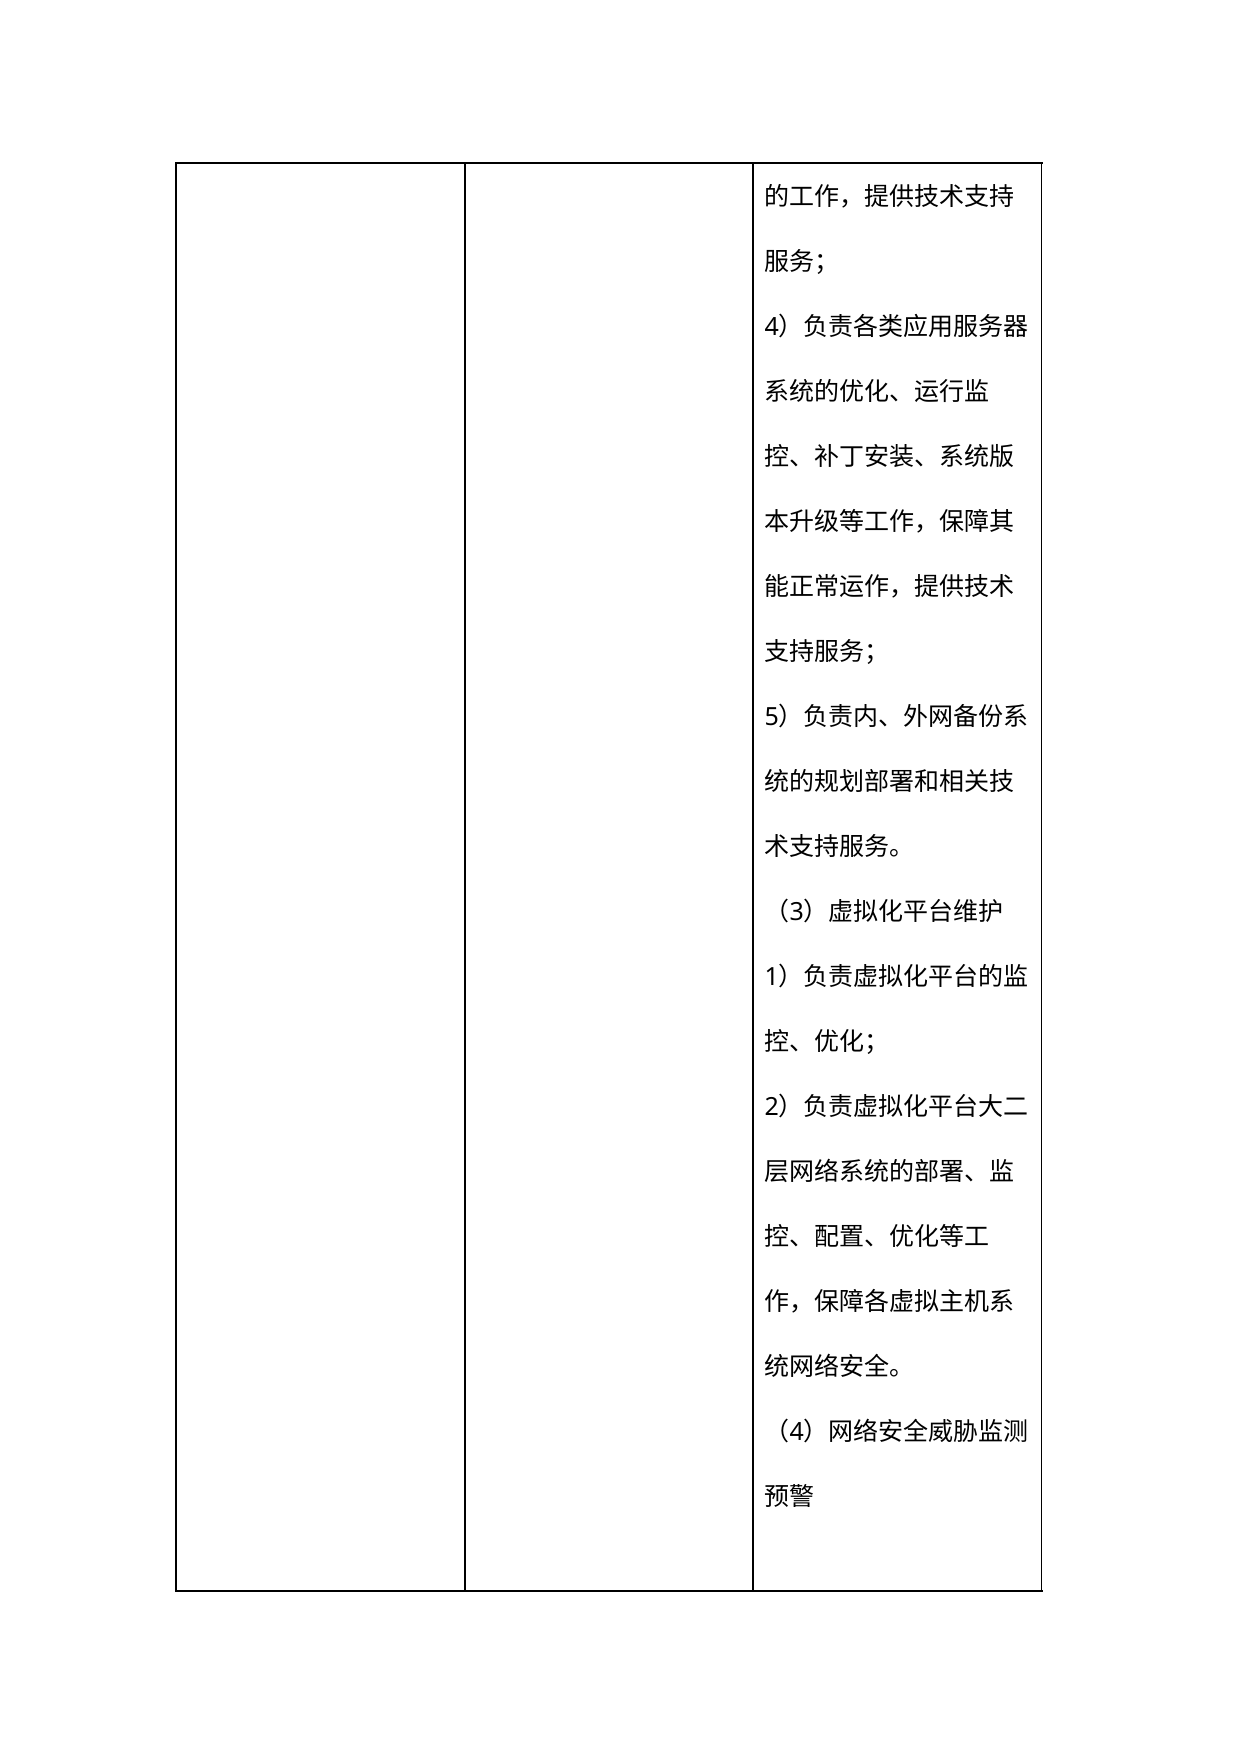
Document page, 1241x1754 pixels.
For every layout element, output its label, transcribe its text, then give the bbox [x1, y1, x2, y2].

table_cell 1 [177, 164, 464, 1590]
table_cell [754, 164, 1041, 1590]
table_cell [466, 164, 752, 1590]
